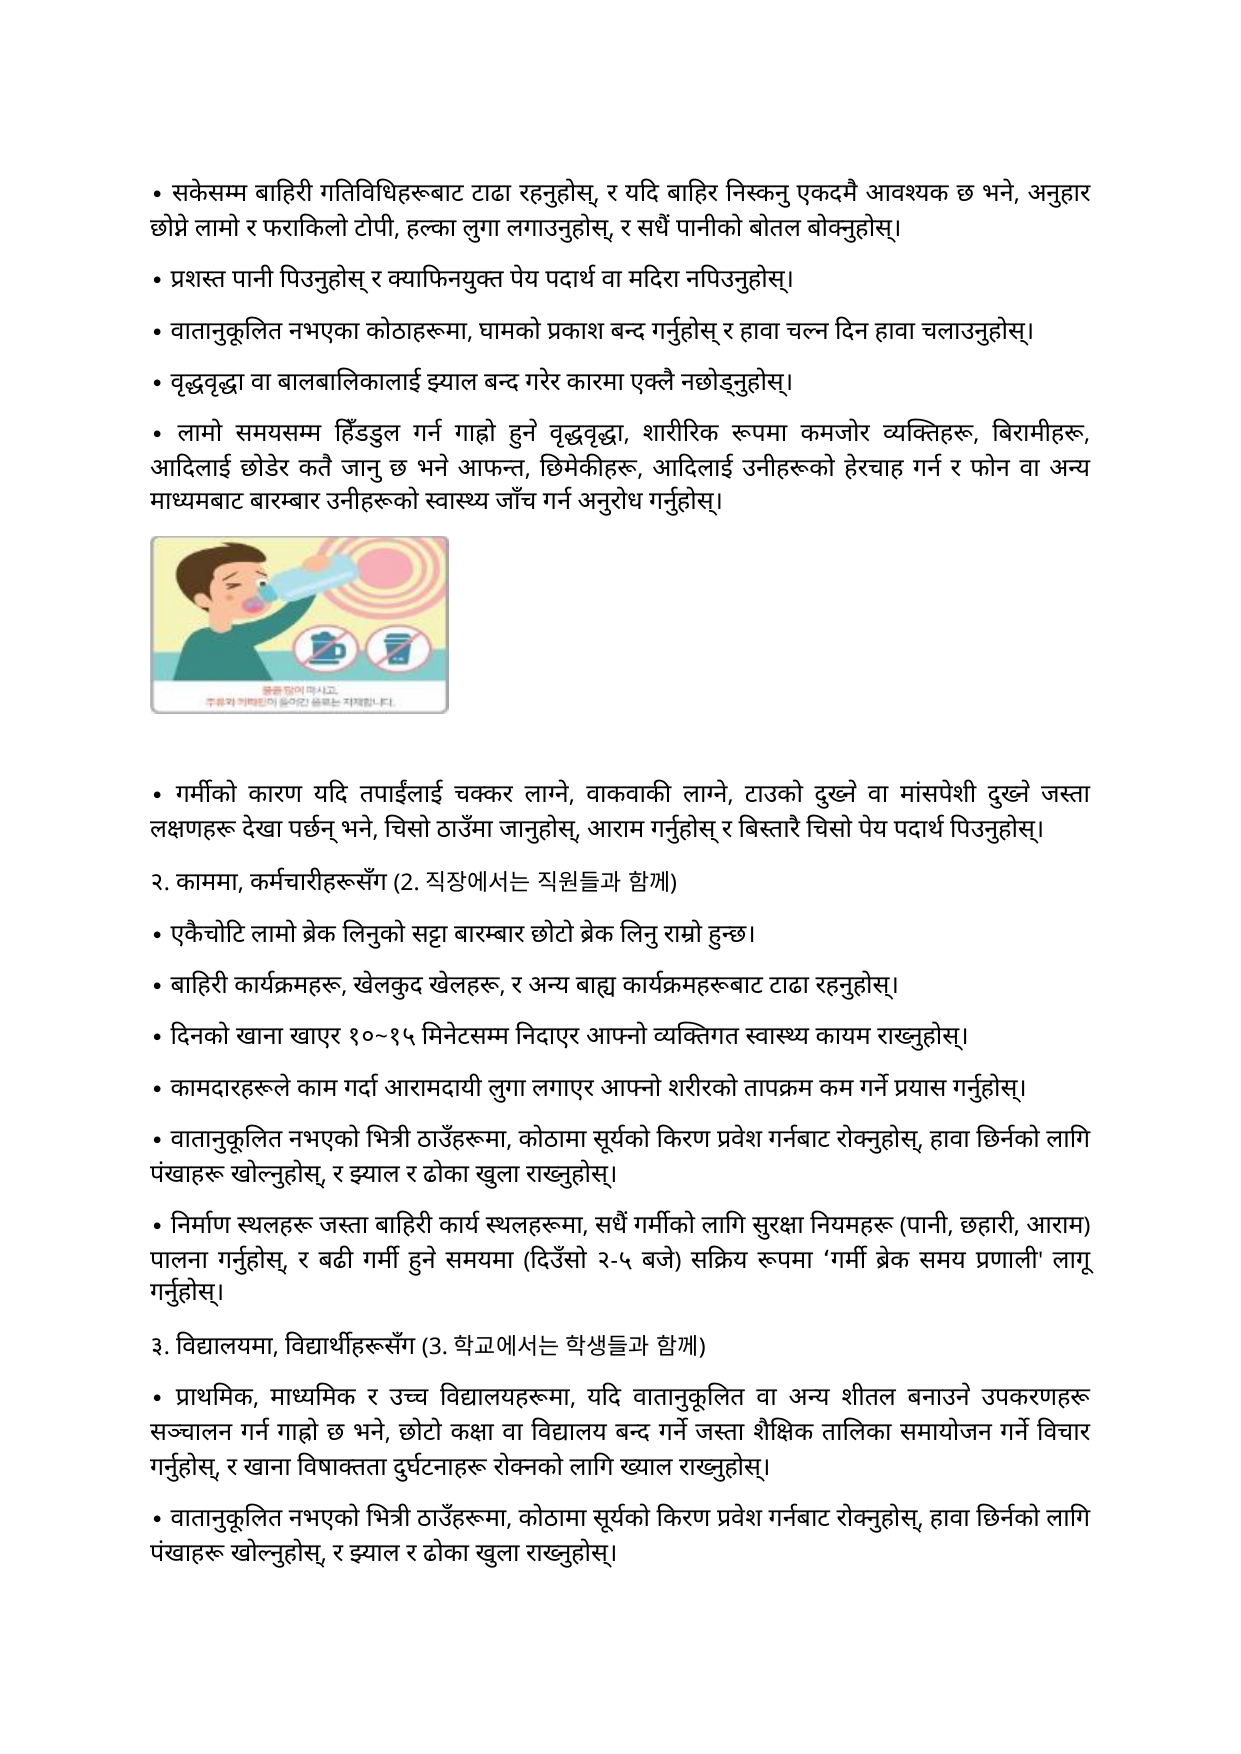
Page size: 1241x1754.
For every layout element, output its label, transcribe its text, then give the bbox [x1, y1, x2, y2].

text ∙ वातानुकूलित नभएका कोठाहरूमा, घामको प्रकाश बन्द गर्नुहोस् र हावा चल्न दिन हावा चलाउनुहोस्। [150, 314, 1090, 349]
text ∙ कामदारहरूले काम गर्दा आरामदायी लुगा लगाएर आफ्नो शरीरको तापक्रम कम गर्ने प्रयास गर्नुहोस्। [150, 1072, 1090, 1106]
text ∙ दिनको खाना खाएर १०~१५ मिनेटसम्म निदाएर आफ्नो व्यक्तिगत स्वास्थ्य कायम राख्नुहोस्। [150, 1020, 1090, 1055]
text ∙ एकैचोटि लामो ब्रेक लिनुको सट्टा बारम्बार छोटो ब्रेक लिनु राम्रो हुन्छ। [150, 917, 1090, 952]
text ∙ प्रशस्त पानी पिउनुहोस् र क्याफिनयुक्त पेय पदार्थ वा मदिरा नपिउनुहोस्। [150, 263, 1090, 298]
text ३. विद्यालयमा, विद्यार्थीहरूसँग (3. 학교에서는 학생들과 함께) [150, 1328, 1090, 1364]
text ∙ लामो समयसम्म हिँडडुल गर्न गाह्रो हुने वृद्धवृद्धा, शारीरिक रूपमा कमजोर व्यक्तिहरू, बिरामीहरू, आदिलाई छोडेर कतै जानु छ भने आफन्त, छिमेकीहरू, आदिलाई उनीहरूको हेरचाह गर्न र फोन वा अन्य माध्यमबाट बारम्बार उनीहरूको स्वास्थ्य जाँच गर्न अनुरोध गर्नुहोस्। [150, 417, 1090, 519]
text ∙ निर्माण स्थलहरू जस्ता बाहिरी कार्य स्थलहरूमा, सधैं गर्मीको लागि सुरक्षा नियमहरू (पानी, छहारी, आराम) पालना गर्नुहोस्, र बढी गर्मी हुने समयमा (दिउँसो २-५ बजे) सक्रिय रूपमा ‘गर्मी ब्रेक समय प्रणाली' लागू गर्नुहोस्। [150, 1209, 1090, 1311]
text ∙ सकेसम्म बाहिरी गतिविधिहरूबाट टाढा रहनुहोस्, र यदि बाहिर निस्कनु एकदमै आवश्यक छ भने, अनुहार छोप्ने लामो र फराकिलो टोपी, हल्का लुगा लगाउनुहोस्, र सधैं पानीको बोतल बोक्नुहोस्। [150, 177, 1090, 247]
text ∙ वातानुकूलित नभएको भित्री ठाउँहरूमा, कोठामा सूर्यको किरण प्रवेश गर्नबाट रोक्नुहोस्, हावा छिर्नको लागि पंखाहरू खोल्नुहोस्, र झ्याल र ढोका खुला राख्नुहोस्। [150, 1123, 1090, 1192]
text ∙ वातानुकूलित नभएको भित्री ठाउँहरूमा, कोठामा सूर्यको किरण प्रवेश गर्नबाट रोक्नुहोस्, हावा छिर्नको लागि पंखाहरू खोल्नुहोस्, र झ्याल र ढोका खुला राख्नुहोस्। [150, 1502, 1090, 1571]
text ∙ प्राथमिक, माध्यमिक र उच्च विद्यालयहरूमा, यदि वातानुकूलित वा अन्य शीतल बनाउने उपकरणहरू सञ्चालन गर्न गाह्रो छ भने, छोटो कक्षा वा विद्यालय बन्द गर्ने जस्ता शैक्षिक तालिका समायोजन गर्ने विचार गर्नुहोस्, र खाना विषाक्तता दुर्घटनाहरू रोक्नको लागि ख्याल राख्नुहोस्। [150, 1381, 1090, 1485]
text ∙ वृद्धवृद्धा वा बालबालिकालाई झ्याल बन्द गरेर कारमा एक्लै नछोड्नुहोस्। [150, 366, 1090, 401]
text ∙ बाहिरी कार्यक्रमहरू, खेलकुद खेलहरू, र अन्य बाह्य कार्यक्रमहरूबाट टाढा रहनुहोस्। [150, 969, 1090, 1003]
text २. काममा, कर्मचारीहरूसँग (2. 직장에서는 직원들과 함께) [150, 864, 1090, 901]
picture [150, 536, 449, 714]
text ∙ गर्मीको कारण यदि तपाईंलाई चक्कर लाग्ने, वाकवाकी लाग्ने, टाउको दुख्ने वा मांसपेशी दुख्ने जस्ता लक्षणहरू देखा पर्छन् भने, चिसो ठाउँमा जानुहोस्, आराम गर्नुहोस् र बिस्तारै चिसो पेय पदार्थ पिउनुहोस्। [150, 778, 1090, 847]
